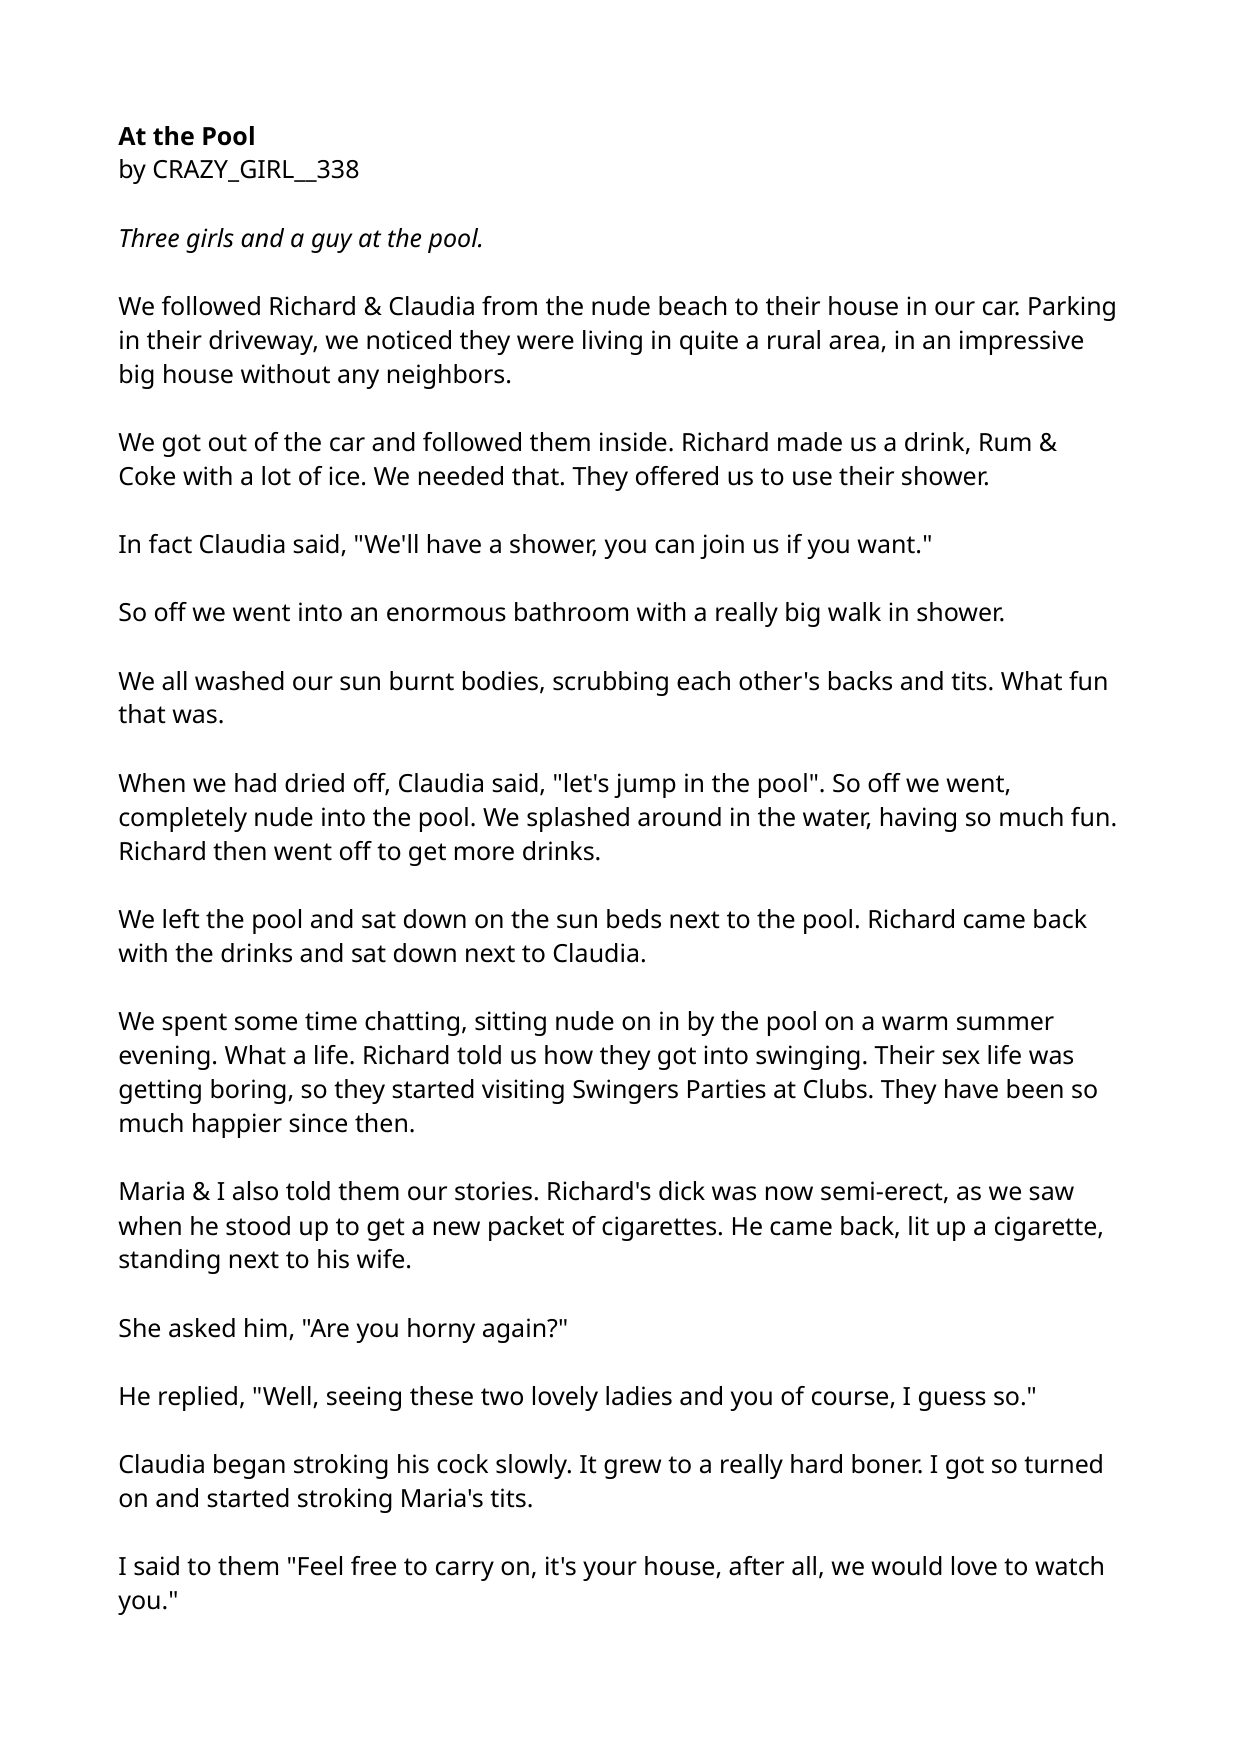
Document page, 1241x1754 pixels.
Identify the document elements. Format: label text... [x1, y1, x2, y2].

text She asked him, "Are you horny again?" [118, 1310, 1122, 1344]
text by CRAZY_GIRL__338 [118, 152, 1122, 186]
text We left the pool and sat down on the sun beds next to the pool. Richard came back with the drinks and sat down next to Claudia. [118, 902, 1122, 970]
text In fact Claudia said, "We'll have a shower, you can join us if you want." [118, 527, 1122, 561]
text So off we went into an enormous bathroom with a really big walk in shower. [118, 595, 1122, 629]
text I said to them "Feel free to carry on, it's your house, after all, we would love to watch you." [118, 1549, 1122, 1617]
text He replied, "Well, seeing these two lovely ladies and you of course, I guess so." [118, 1378, 1122, 1412]
text We got out of the car and followed them inside. Richard made us a drink, Rum & Coke with a lot of ice. We needed that. They offered us to use their shower. [118, 425, 1122, 493]
text We all washed our sun burnt bodies, scrubbing each other's backs and tits. What fun that was. [118, 663, 1122, 731]
text Three girls and a guy at the pool. [118, 220, 1122, 254]
text Maria & I also told them our stories. Richard's dick was now semi-erect, as we saw when he stood up to get a new packet of cigarettes. He came back, lit up a cigarette, standing next to his wife. [118, 1174, 1122, 1276]
text Claudia began stroking his cock slowly. It grew to a really hard boner. I got so turned on and started stroking Maria's tits. [118, 1447, 1122, 1515]
text At the Pool [118, 118, 1122, 152]
text When we had dried off, Claudia said, "let's jump in the pool". So off we went, completely nude into the pool. We splashed around in the water, having so much fun. Richard then went off to get more drinks. [118, 765, 1122, 867]
text We spent some time chatting, sitting nude on in by the pool on a warm summer evening. What a life. Richard told us how they got into swinging. Their sex life was getting boring, so they started visiting Swingers Parties at Clubs. They have been so much happier since then. [118, 1004, 1122, 1140]
text We followed Richard & Claudia from the nude beach to their house in our car. Parking in their driveway, we noticed they were living in quite a rural area, in an impressive big house without any neighbors. [118, 288, 1122, 391]
